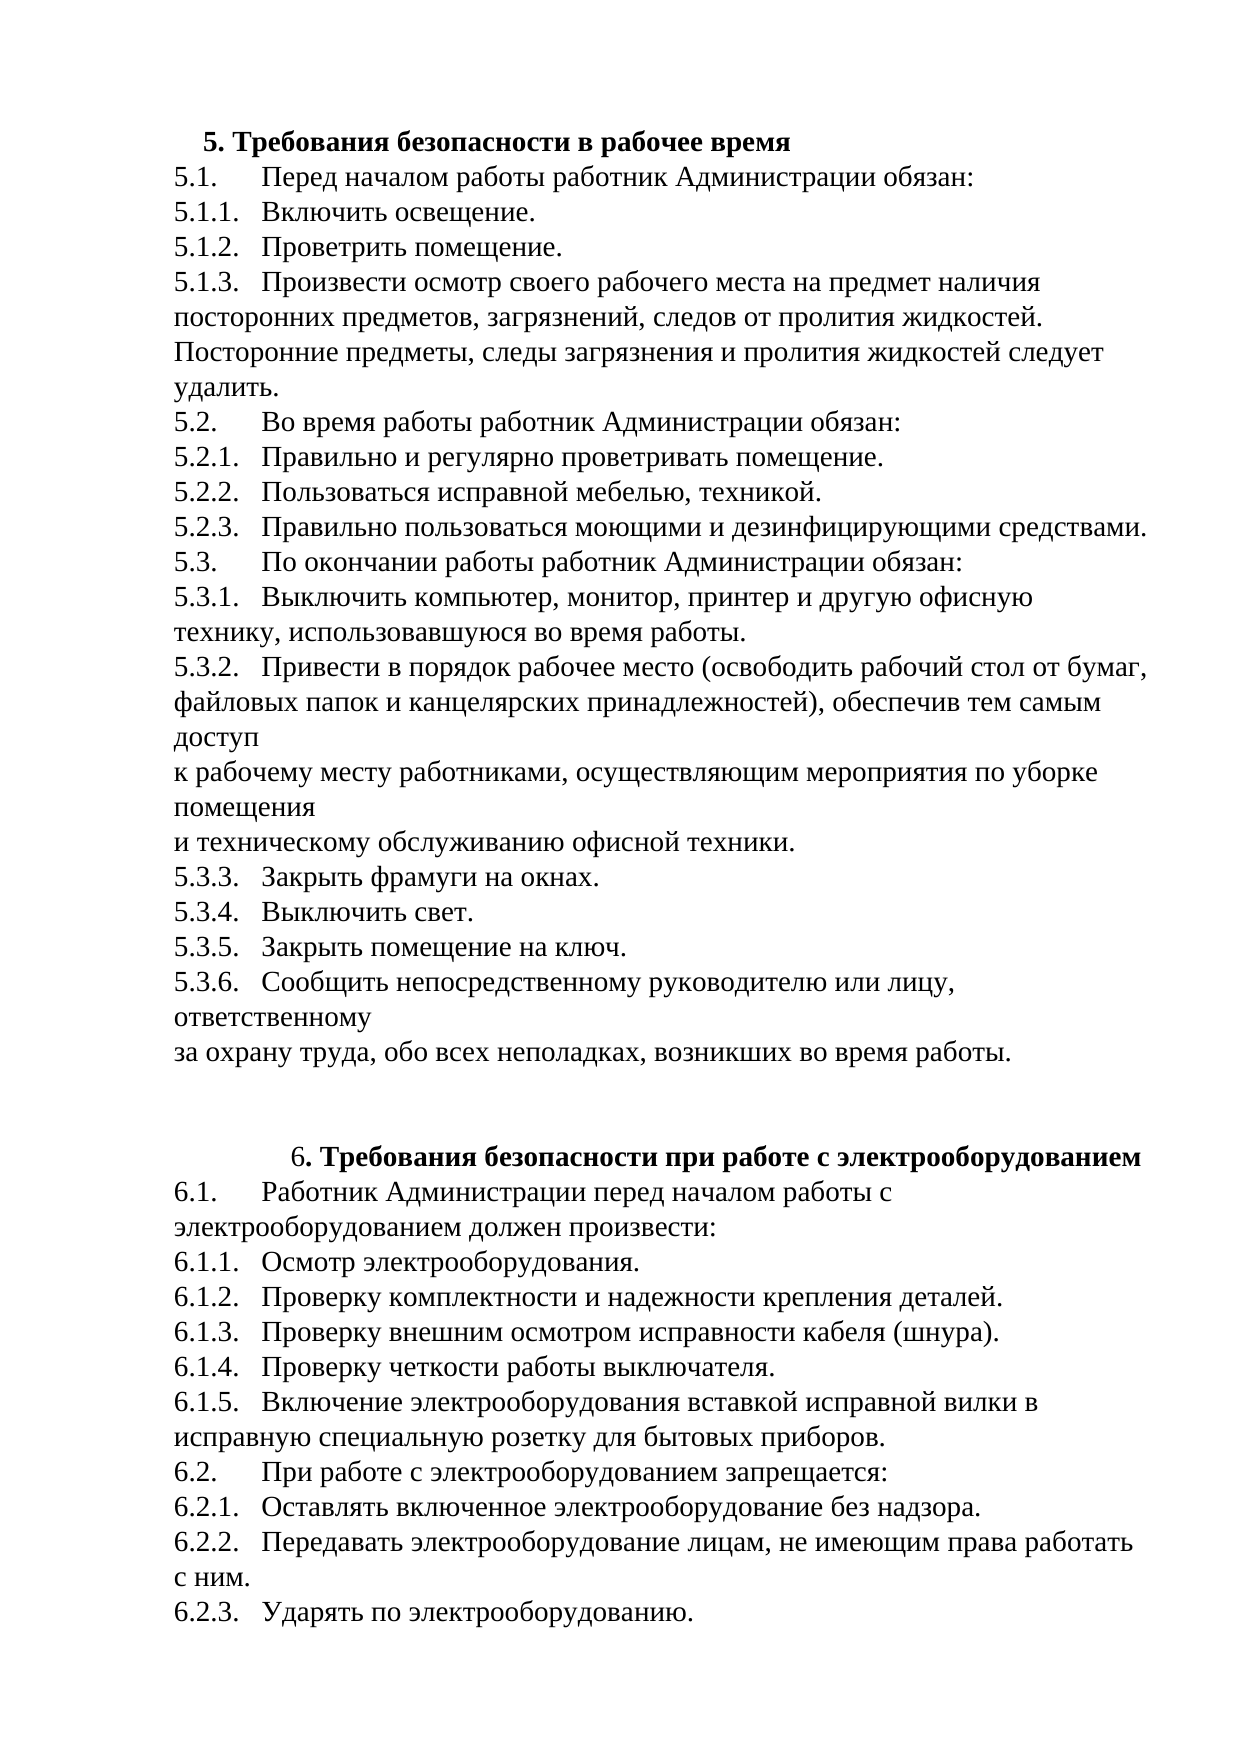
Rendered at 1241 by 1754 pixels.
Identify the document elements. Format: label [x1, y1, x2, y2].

table_header [166, 118, 1156, 1632]
